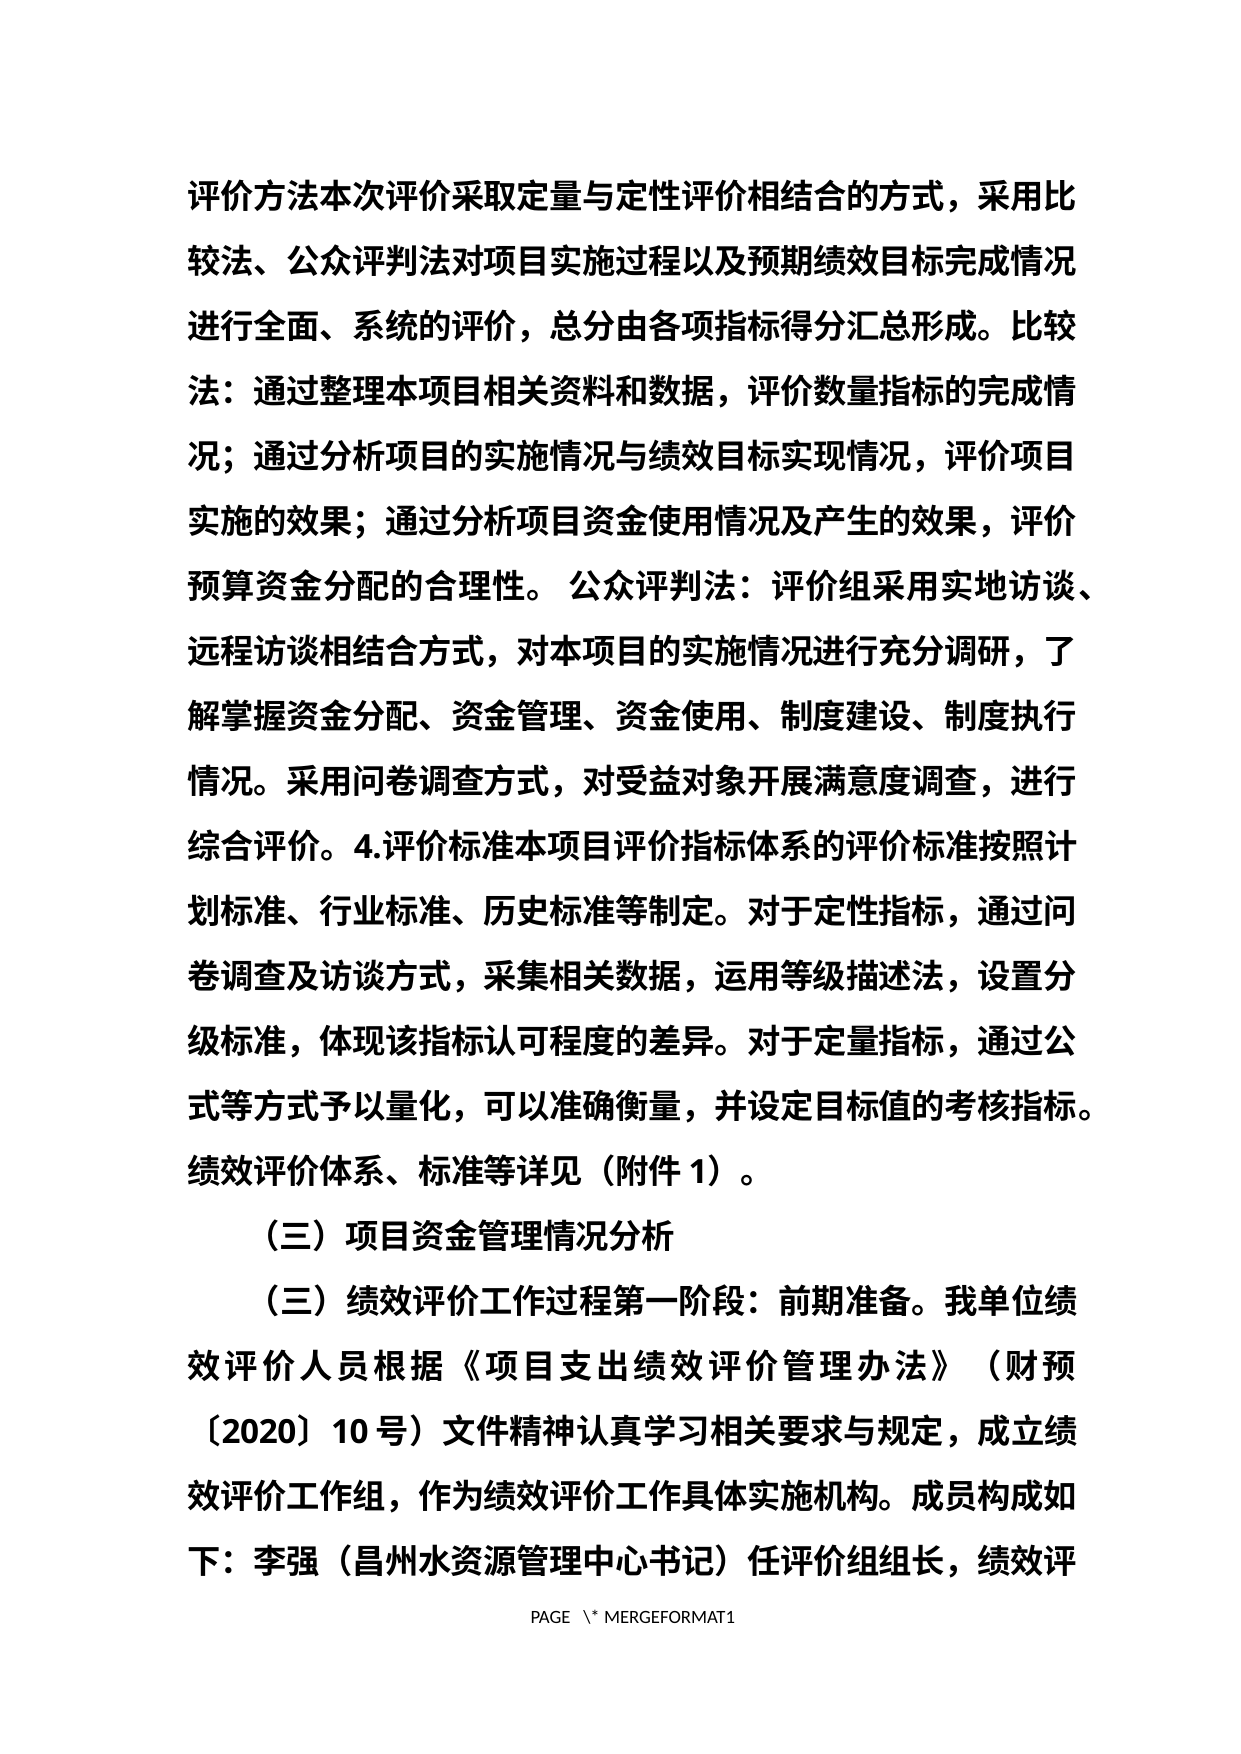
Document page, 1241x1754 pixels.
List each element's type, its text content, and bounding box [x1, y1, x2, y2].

text （三）项目资金管理情况分析 [187, 1202, 1078, 1267]
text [187, 162, 1078, 1202]
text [187, 1267, 1078, 1592]
